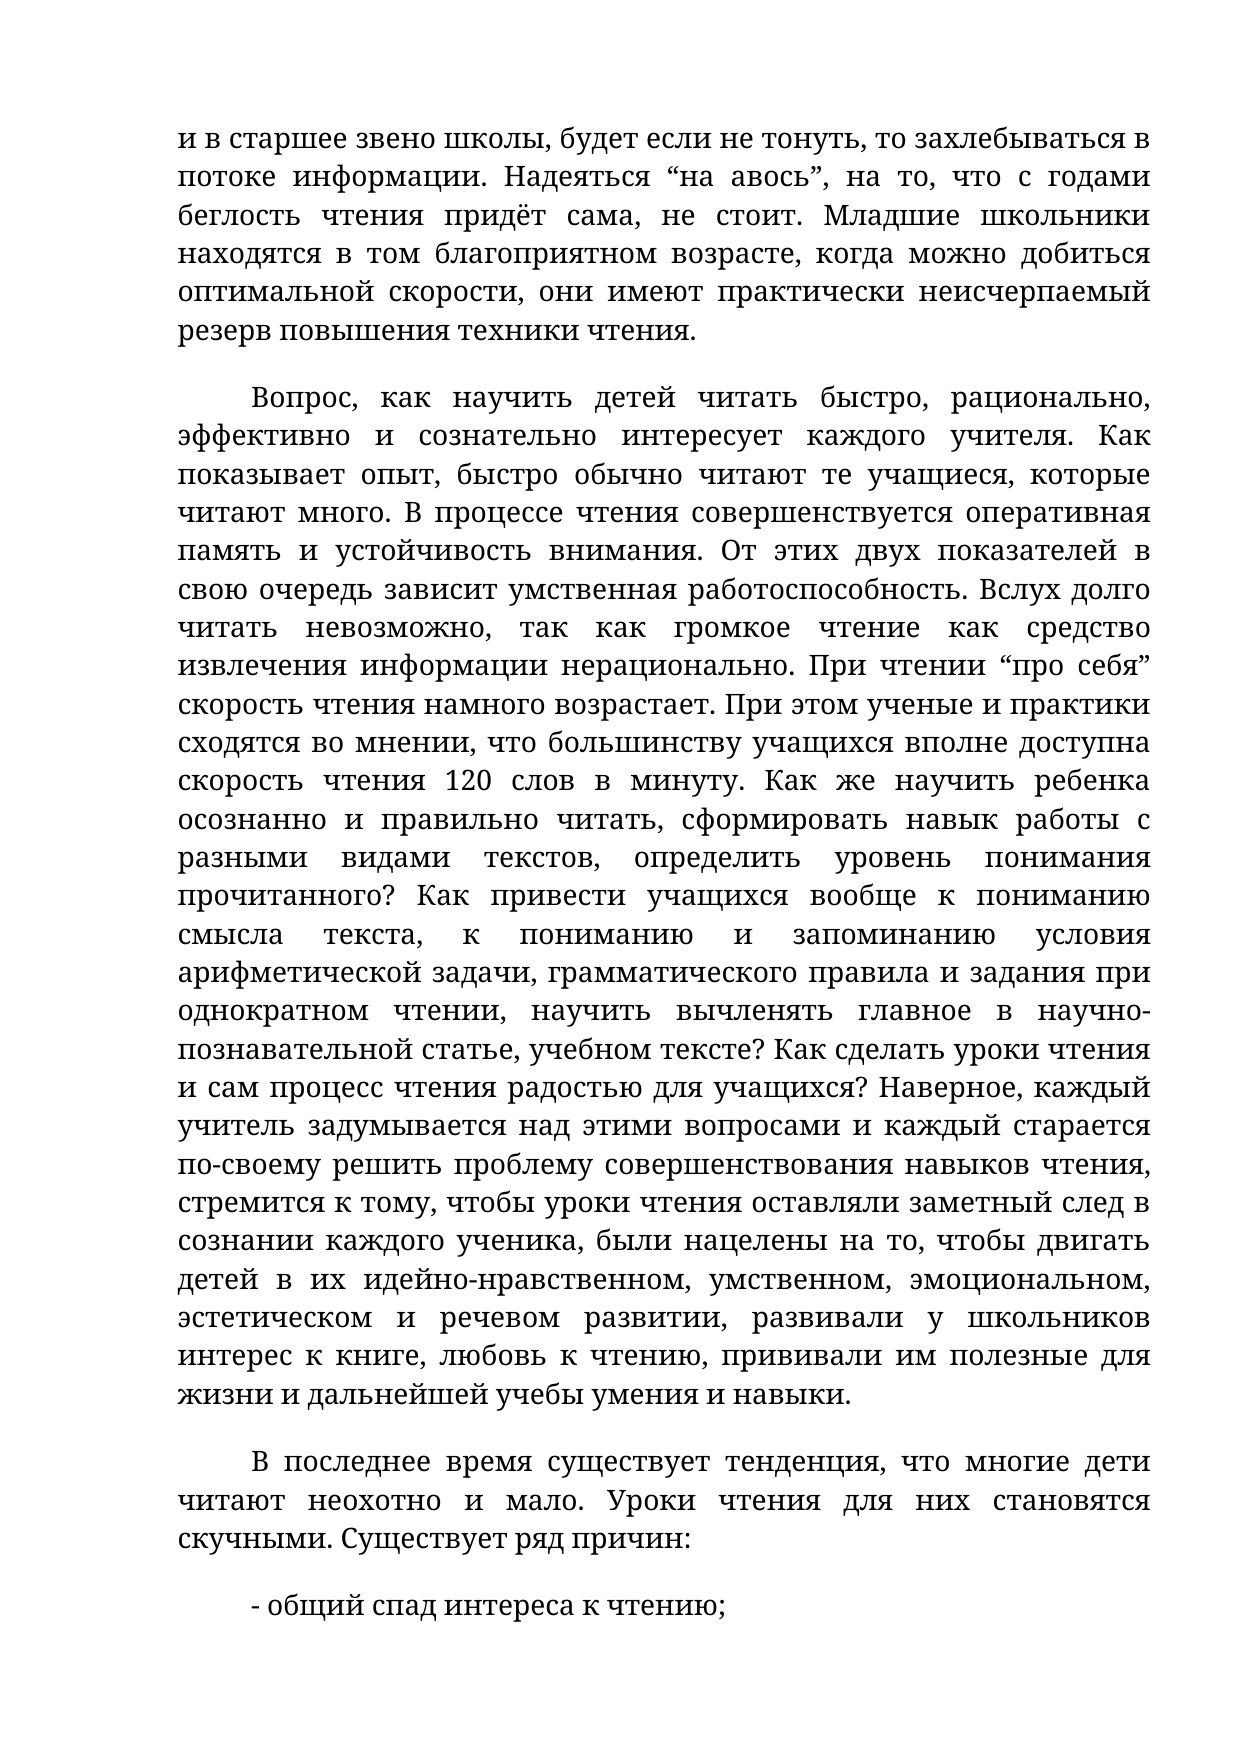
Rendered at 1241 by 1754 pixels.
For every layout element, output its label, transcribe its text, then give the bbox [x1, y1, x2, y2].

text Вопрос, как научить детей читать быстро, рационально, эффективно и сознательно интересует каждого учителя. Как показывает опыт, быстро обычно читают те учащиеся, которые читают много. В процессе чтения совершенствуется оперативная память и устойчивость внимания. От этих двух показателей в свою очередь зависит умственная работоспособность. Вслух долго читать невозможно, так как громкое чтение как средство извлечения информации нерационально. При чтении “про себя” скорость чтения намного возрастает. При этом ученые и практики сходятся во мнении, что большинству учащихся вполне доступна скорость чтения 120 слов в минуту. Как же научить ребенка осознанно и правильно читать, сформировать навык работы с разными видами текстов, определить уровень понимания прочитанного? Как привести учащихся вообще к пониманию смысла текста, к пониманию и запоминанию условия арифметической задачи, грамматического правила и задания при однократном чтении, научить вычленять главное в научно-познавательной статье, учебном тексте? Как сделать уроки чтения и сам процесс чтения радостью для учащихся? Наверное, каждый учитель задумывается над этими вопросами и каждый старается по-своему решить проблему совершенствования навыков чтения, стремится к тому, чтобы уроки чтения оставляли заметный след в сознании каждого ученика, были нацелены на то, чтобы двигать детей в их идейно-нравственном, умственном, эмоциональном, эстетическом и речевом развитии, развивали у школьников интерес к книге, любовь к чтению, прививали им полезные для жизни и дальнейшей учебы умения и навыки. [177, 377, 1152, 1412]
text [177, 118, 1152, 348]
text - общий спад интереса к чтению; [177, 1586, 1152, 1624]
text В последнее время существует тенденция, что многие дети читают неохотно и мало. Уроки чтения для них становятся скучными. Существует ряд причин: [177, 1441, 1152, 1556]
